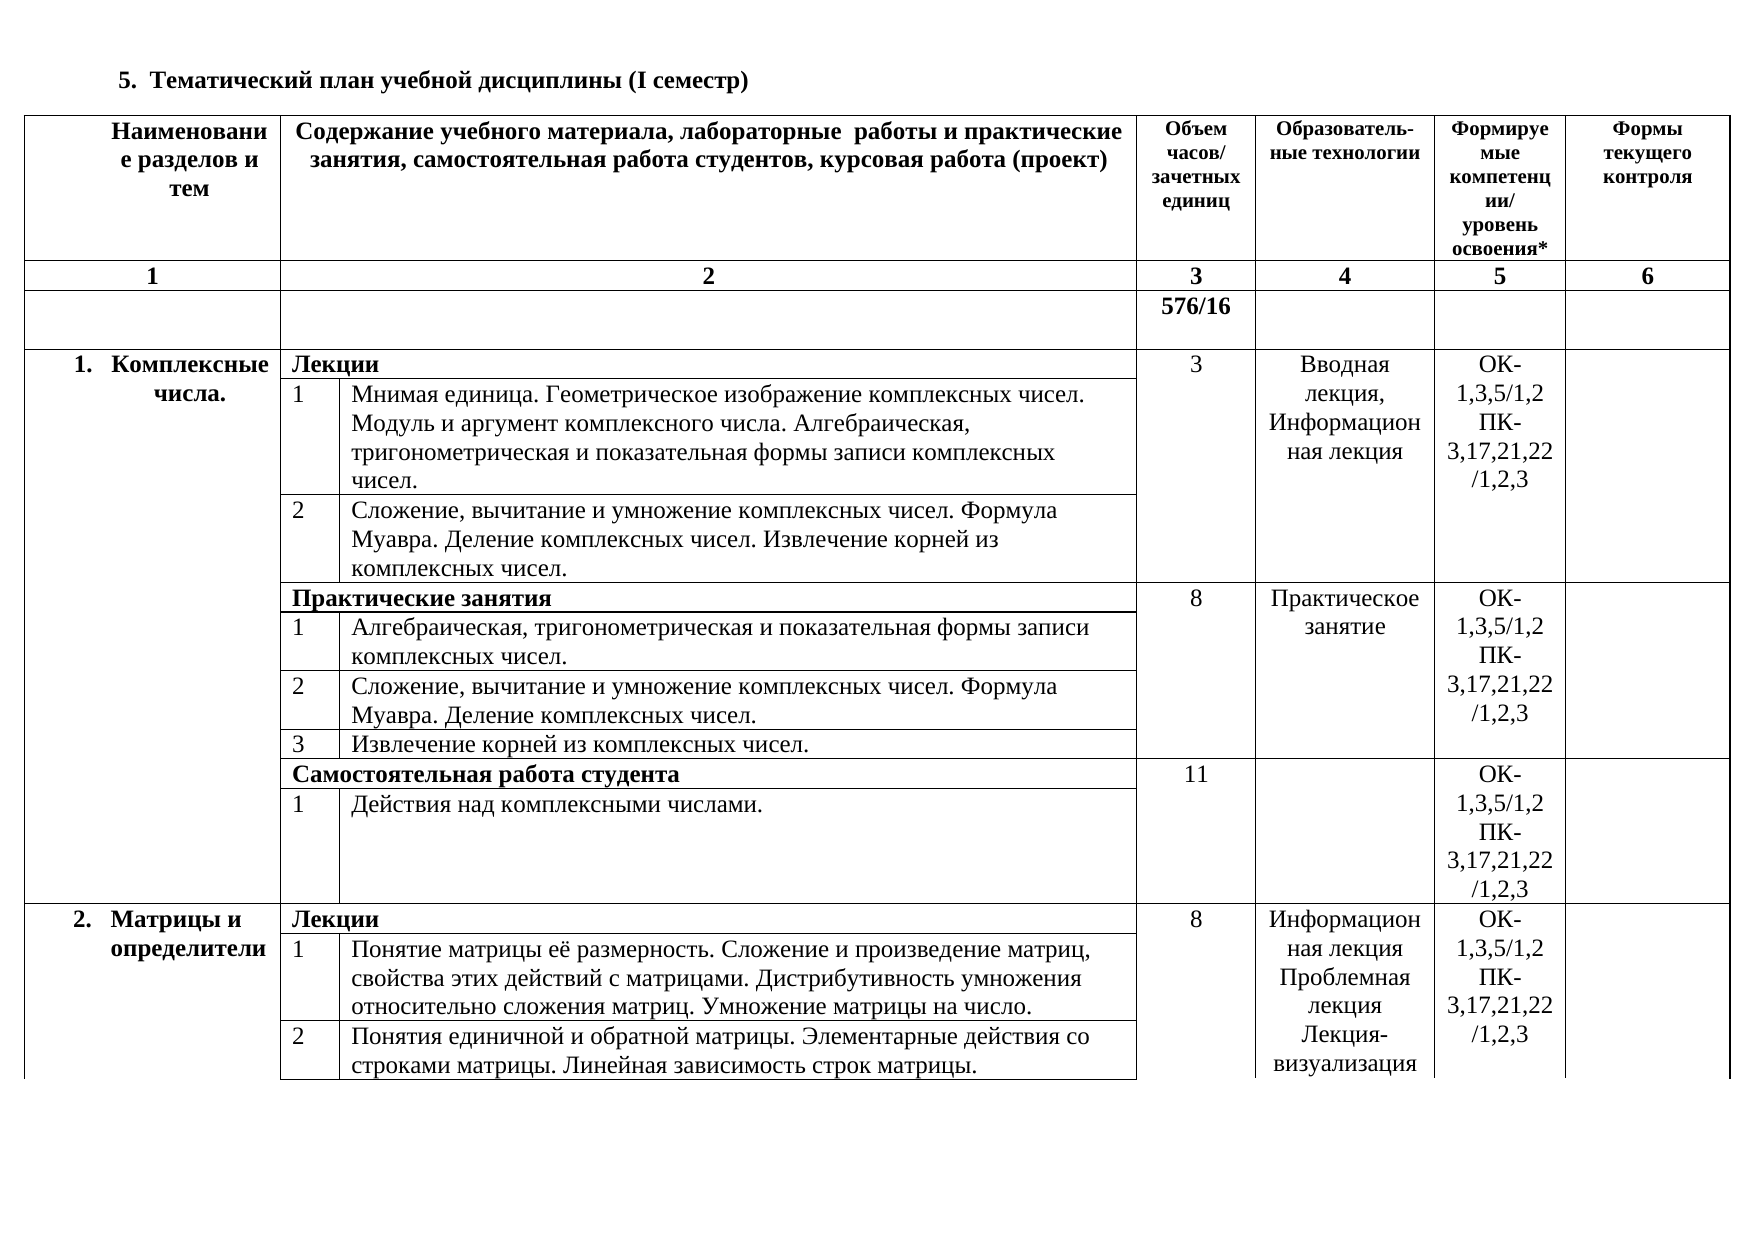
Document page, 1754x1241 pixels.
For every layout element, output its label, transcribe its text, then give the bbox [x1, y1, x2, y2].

table_cell Сложение, вычитание и умножение комплексных чисел. Формула Муавра. Деление комплексных чисел. Извлечение корней из комплексных чисел. [340, 495, 1136, 582]
table_cell Алгебраическая, тригонометрическая и показательная формы записи комплексных чисел. [340, 613, 1136, 670]
table_cell ОК-1,3,5/1,2 ПК-3,17,21,22/1,2,3 [1435, 583, 1565, 758]
table_cell 2 [281, 671, 339, 728]
table_cell Информационная лекция Проблемная лекция Лекция-визуализация [1255, 904, 1434, 1079]
table_header Содержание учебного материала, лабораторные работы и практические занятия, самостоятельная работа студентов, курсовая работа (проект) [281, 116, 1136, 260]
table_cell Самостоятельная работа студента [281, 759, 1136, 788]
table_cell 3 [1137, 261, 1255, 290]
table_cell ОК-1,3,5/1,2 ПК-3,17,21,22/1,2,3 [1435, 350, 1565, 582]
table_cell 1 [281, 934, 339, 1020]
table_cell [1566, 583, 1729, 758]
table_cell 11 [1137, 759, 1255, 903]
table_cell [1565, 904, 1729, 1079]
table_cell Извлечение корней из комплексных чисел. [340, 730, 1136, 758]
table_cell [1256, 759, 1434, 903]
table_cell [1566, 350, 1729, 582]
table_header Формы текущего контроля [1566, 116, 1729, 260]
table_cell 4 [1256, 261, 1434, 290]
table_header Формируемые компетенции/ уровень освоения* [1435, 116, 1565, 260]
table_cell 1 [281, 379, 339, 494]
table_cell 1 [25, 261, 280, 290]
table_cell [1566, 759, 1729, 903]
table_cell 2 [281, 1021, 339, 1079]
table_cell [25, 291, 280, 348]
table_cell 6 [1566, 261, 1729, 290]
table_cell Матрицы и определители [25, 904, 280, 1079]
table_cell [1256, 291, 1434, 348]
table_header Наименование разделов и тем [25, 116, 280, 260]
table_cell [281, 291, 1136, 348]
table_cell 576/16 [1137, 291, 1255, 348]
table_cell Действия над комплексными числами. [340, 789, 1136, 903]
table_cell Вводная лекция, Информационная лекция [1256, 350, 1434, 582]
table_cell 3 [281, 730, 339, 758]
table_header Образователь-ные технологии [1256, 116, 1434, 260]
table_cell 8 [1137, 904, 1255, 1079]
table_cell Практическое занятие [1256, 583, 1434, 758]
text 5. Тематический план учебной дисциплины (I семестр) [118, 65, 1636, 94]
table_cell Мнимая единица. Геометрическое изображение комплексных чисел. Модуль и аргумент комплексного числа. Алгебраическая, тригонометрическая и показательная формы записи комплексных чисел. [340, 379, 1136, 494]
table_cell Понятия единичной и обратной матрицы. Элементарные действия со строками матрицы. Линейная зависимость строк матрицы. [340, 1021, 1136, 1079]
table_cell 2 [281, 261, 1136, 290]
table_cell 3 [1137, 350, 1255, 582]
table_cell 8 [1137, 583, 1255, 758]
table_cell ОК-1,3,5/1,2 ПК-3,17,21,22/1,2,3 [1435, 904, 1565, 1079]
table_header Объем часов/ зачетных единиц [1137, 116, 1255, 260]
table_cell Сложение, вычитание и умножение комплексных чисел. Формула Муавра. Деление комплексных чисел. [340, 671, 1136, 728]
table_cell 5 [1435, 261, 1565, 290]
table_cell Практические занятия [281, 583, 1136, 611]
table_cell 2 [281, 495, 339, 582]
table_cell [1435, 291, 1565, 348]
table_cell ОК-1,3,5/1,2 ПК-3,17,21,22/1,2,3 [1435, 759, 1565, 903]
table_cell [1566, 291, 1729, 348]
table_cell Понятие матрицы её размерность. Сложение и произведение матриц, свойства этих действий с матрицами. Дистрибутивность умножения относительно сложения матриц. Умножение матрицы на число. [340, 934, 1136, 1020]
table_cell Комплексные числа. [25, 350, 280, 903]
table_cell 1 [281, 613, 339, 670]
table_cell Лекции [281, 904, 1136, 933]
table_cell 1 [281, 789, 339, 903]
table_cell Лекции [281, 350, 1136, 378]
